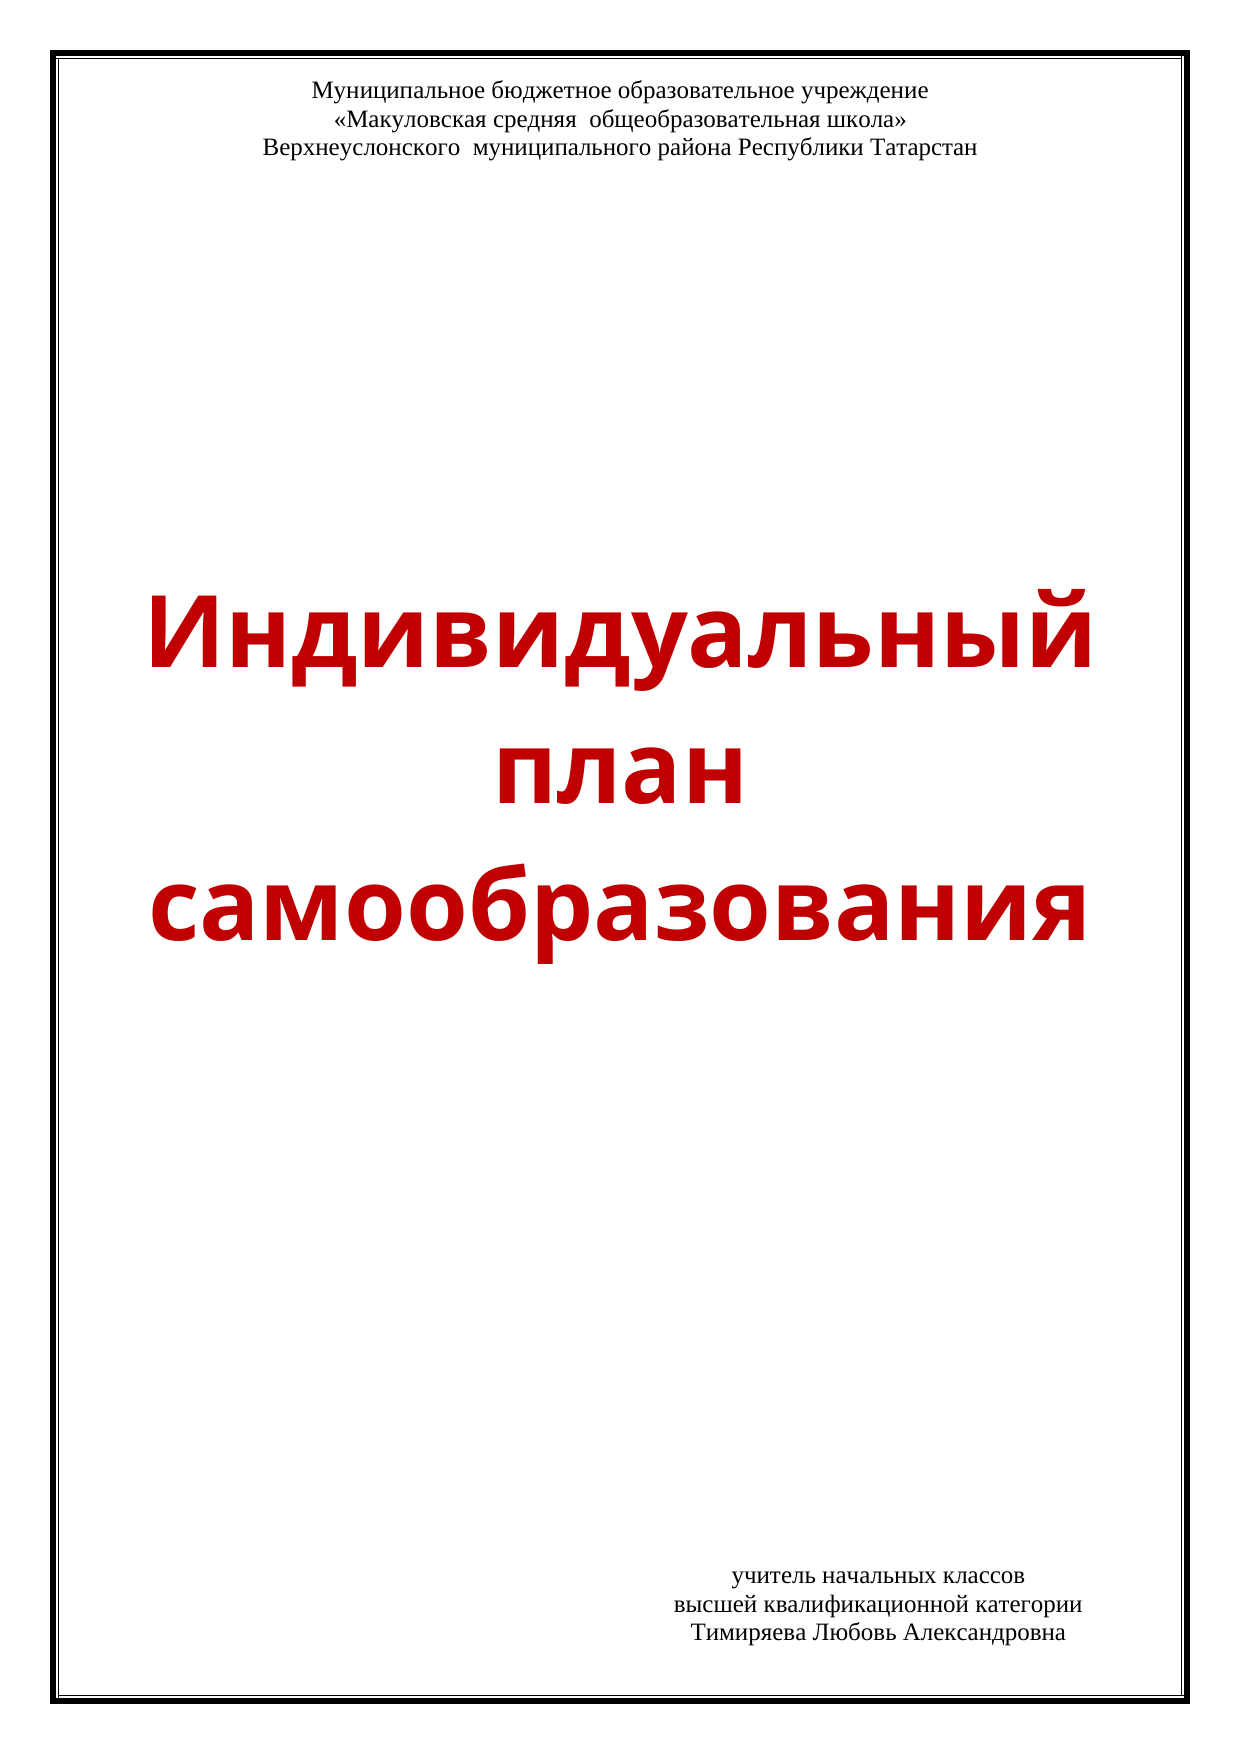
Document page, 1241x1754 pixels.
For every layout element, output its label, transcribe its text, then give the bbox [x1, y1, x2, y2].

text учитель начальных классов [591, 1560, 1165, 1589]
text высшей квалификационной категории [591, 1589, 1165, 1617]
text «Макуловская средняя общеобразовательная школа» [75, 104, 1165, 132]
text Тимиряева Любовь Александровна [591, 1617, 1165, 1646]
text Верхнеуслонского муниципального района Республики Татарстан [75, 132, 1165, 161]
text самообразования [75, 833, 1165, 969]
text Индивидуальный план [75, 561, 1165, 833]
text Муниципальное бюджетное образовательное учреждение [75, 75, 1165, 104]
